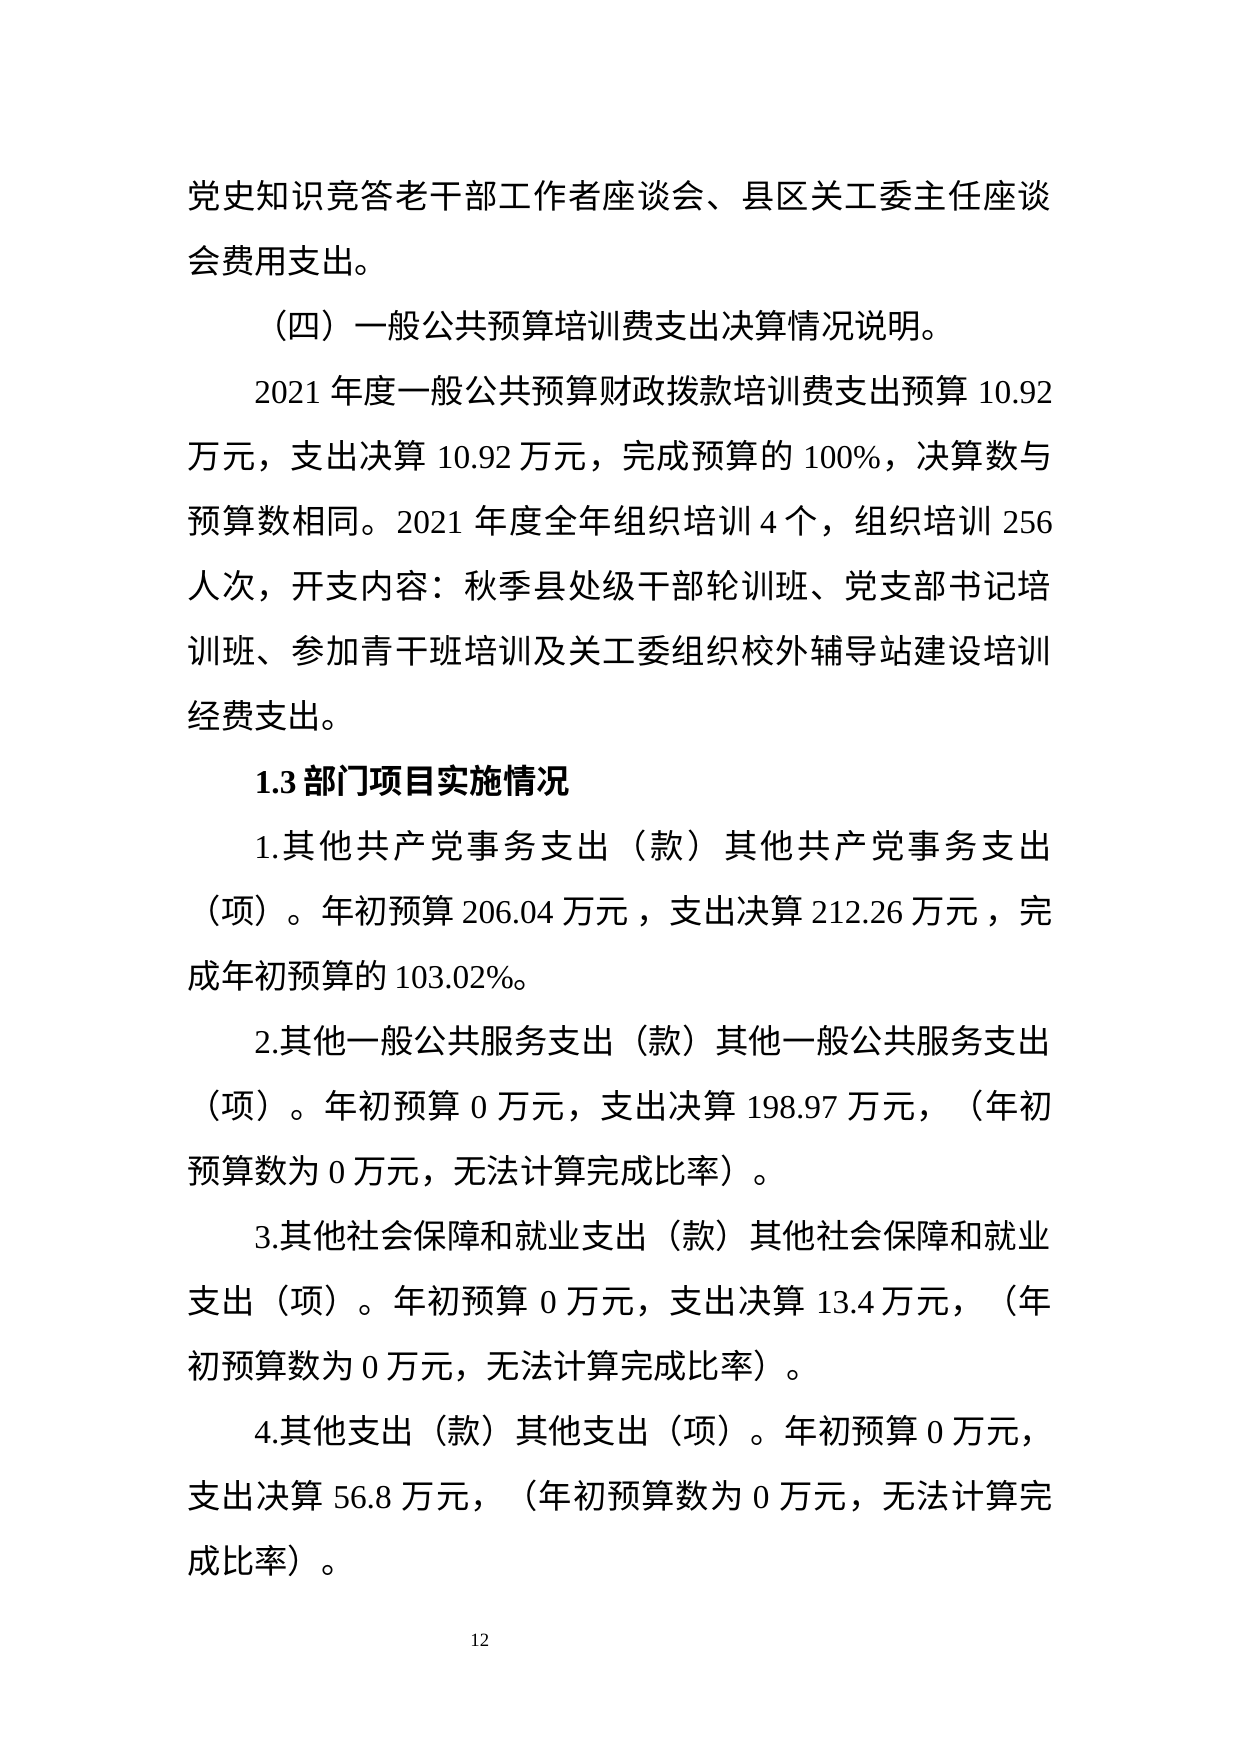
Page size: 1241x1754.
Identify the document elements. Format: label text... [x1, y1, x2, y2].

text 1.其他共产党事务支出（款）其他共产党事务支出（项）。年初预算206.04 万元 ，支出决算 212.26 万元 ，完成年初预算的103.02%。 [187, 812, 1053, 1007]
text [187, 162, 1053, 292]
text 4.其他支出（款）其他支出（项）。年初预算 0 万元，支出决算 56.8 万元，（年初预算数为 0 万元，无法计算完成比率）。 [187, 1397, 1053, 1592]
text 2.其他一般公共服务支出（款）其他一般公共服务支出（项）。年初预算 0 万元，支出决算 198.97 万元，（年初预算数为 0 万元，无法计算完成比率）。 [187, 1007, 1053, 1202]
text （四）一般公共预算培训费支出决算情况说明。 [187, 292, 1053, 357]
text 2021 年度一般公共预算财政拨款培训费支出预算 10.92万元，支出决算 10.92万元，完成预算的 100%，决算数与预算数相同。2021 年度全年组织培训4个，组织培训 256人次，开支内容：秋季县处级干部轮训班、党支部书记培训班、参加青干班培训及关工委组织校外辅导站建设培训经费支出。 [187, 357, 1053, 747]
text 1.3部门项目实施情况 [187, 747, 1053, 812]
text 3.其他社会保障和就业支出（款）其他社会保障和就业支出（项）。年初预算 0 万元，支出决算 13.4万元，（年初预算数为 0 万元，无法计算完成比率）。 [187, 1202, 1053, 1397]
